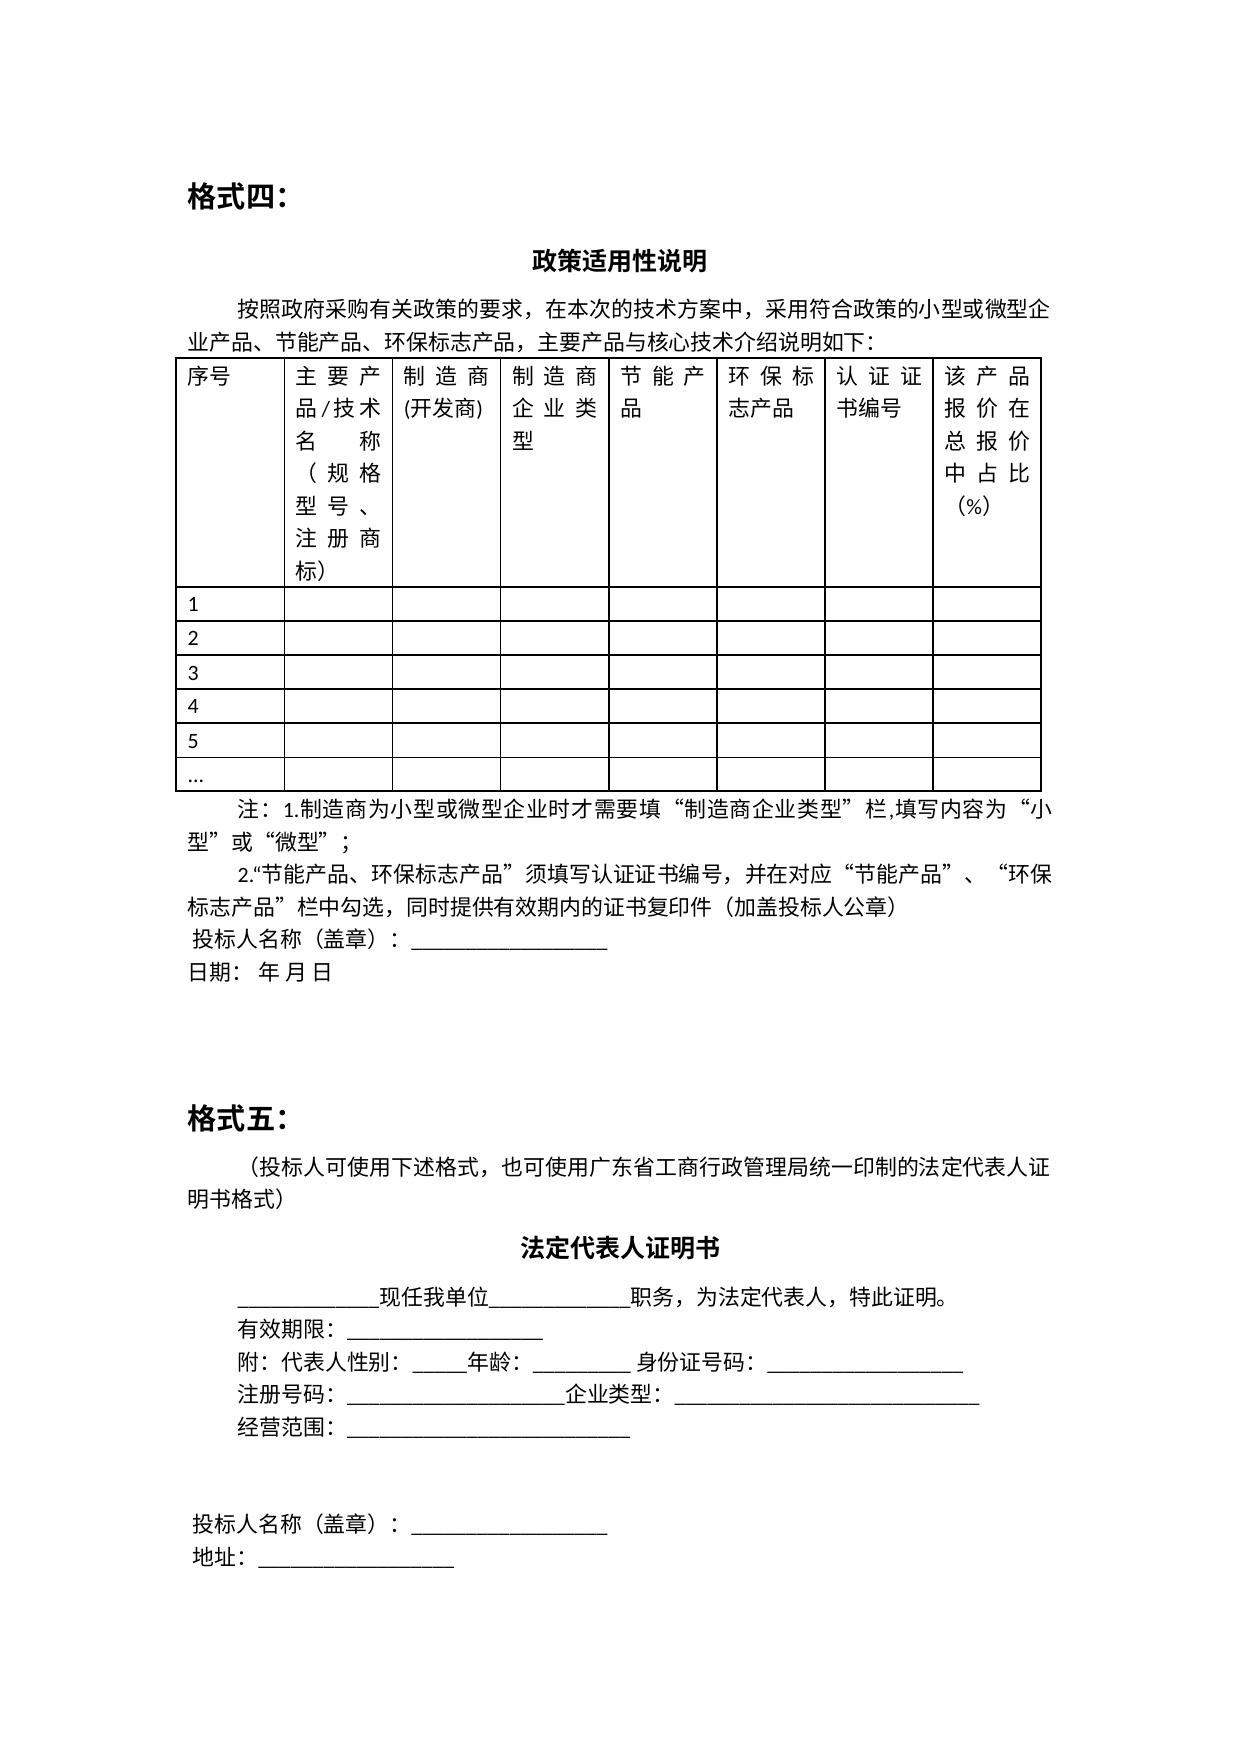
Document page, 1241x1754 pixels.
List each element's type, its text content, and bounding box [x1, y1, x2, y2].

table_cell [501, 656, 608, 688]
text 格式四： [187, 162, 1053, 227]
text 2.“节能产品、环保标志产品”须填写认证证书编号，并在对应“节能产品”、“环保标志产品”栏中勾选，同时提供有效期内的证书复印件（加盖投标人公章） [187, 857, 1053, 922]
table_cell 3 [177, 656, 284, 688]
table_header 主要产品/技术名称（规格型号、注册商标） [285, 359, 392, 586]
table_cell [393, 588, 500, 620]
table_cell [826, 724, 932, 756]
table_cell [718, 656, 824, 688]
table_cell [285, 724, 392, 756]
table_cell [826, 588, 932, 620]
table_cell [610, 690, 716, 722]
table_cell [285, 622, 392, 654]
table_cell [501, 622, 608, 654]
table_cell [393, 622, 500, 654]
table_cell [934, 690, 1040, 722]
text （投标人可使用下述格式，也可使用广东省工商行政管理局统一印制的法定代表人证明书格式） [187, 1149, 1053, 1214]
text 投标人名称（盖章）：__________________ [187, 922, 1053, 954]
table_cell [826, 758, 932, 790]
text 附：代表人性别：_____年龄：_________ 身份证号码：__________________ [187, 1344, 1053, 1377]
table_cell [285, 588, 392, 620]
table_header 认证证书编号 [826, 359, 932, 586]
table_cell [501, 690, 608, 722]
table_cell [610, 758, 716, 790]
table_cell [610, 622, 716, 654]
table_header 环保标志产品 [718, 359, 824, 586]
table_cell [826, 656, 932, 688]
table_cell [826, 690, 932, 722]
table_cell [393, 758, 500, 790]
text 地址：__________________ [187, 1539, 1053, 1572]
table_cell 5 [177, 724, 284, 756]
text 经营范围：__________________________ [187, 1409, 1053, 1442]
table_cell [718, 690, 824, 722]
table_cell [718, 588, 824, 620]
table_cell [285, 690, 392, 722]
table_cell [826, 622, 932, 654]
table_cell 4 [177, 690, 284, 722]
table_cell [934, 656, 1040, 688]
text 格式五： [187, 1084, 1053, 1149]
table_cell [934, 622, 1040, 654]
table_cell [610, 724, 716, 756]
text 日期： 年 月 日 [187, 954, 1053, 987]
table_header 制造商企业类型 [501, 359, 608, 586]
table_header 节能产品 [610, 359, 716, 586]
table_cell [718, 758, 824, 790]
text 注册号码：____________________企业类型：____________________________ [187, 1377, 1053, 1409]
table_cell ... [177, 758, 284, 790]
text 法定代表人证明书 [187, 1214, 1053, 1279]
table_header 序号 [177, 359, 284, 586]
table_cell [285, 656, 392, 688]
text _____________现任我单位_____________职务，为法定代表人，特此证明。 [187, 1279, 1053, 1312]
table_cell [718, 724, 824, 756]
table_cell [610, 588, 716, 620]
text 有效期限：__________________ [187, 1312, 1053, 1344]
text 投标人名称（盖章）：__________________ [187, 1507, 1053, 1539]
table_cell 2 [177, 622, 284, 654]
table_cell [393, 656, 500, 688]
table_cell [610, 656, 716, 688]
table_header 制造商(开发商) [393, 359, 500, 586]
table_cell [934, 758, 1040, 790]
table_cell [393, 724, 500, 756]
table_cell 1 [177, 588, 284, 620]
table_cell [393, 690, 500, 722]
table_cell [718, 622, 824, 654]
table_cell [501, 758, 608, 790]
text 注：1.制造商为小型或微型企业时才需要填“制造商企业类型”栏,填写内容为“小型”或“微型”； [187, 792, 1053, 857]
text 按照政府采购有关政策的要求，在本次的技术方案中，采用符合政策的小型或微型企业产品、节能产品、环保标志产品，主要产品与核心技术介绍说明如下： [187, 292, 1053, 357]
table_cell [285, 758, 392, 790]
table_cell [501, 724, 608, 756]
table_cell [501, 588, 608, 620]
table_cell [934, 588, 1040, 620]
table_header 该产品报价在总报价中占比（%） [934, 359, 1040, 586]
text 政策适用性说明 [187, 227, 1053, 292]
table_cell [934, 724, 1040, 756]
